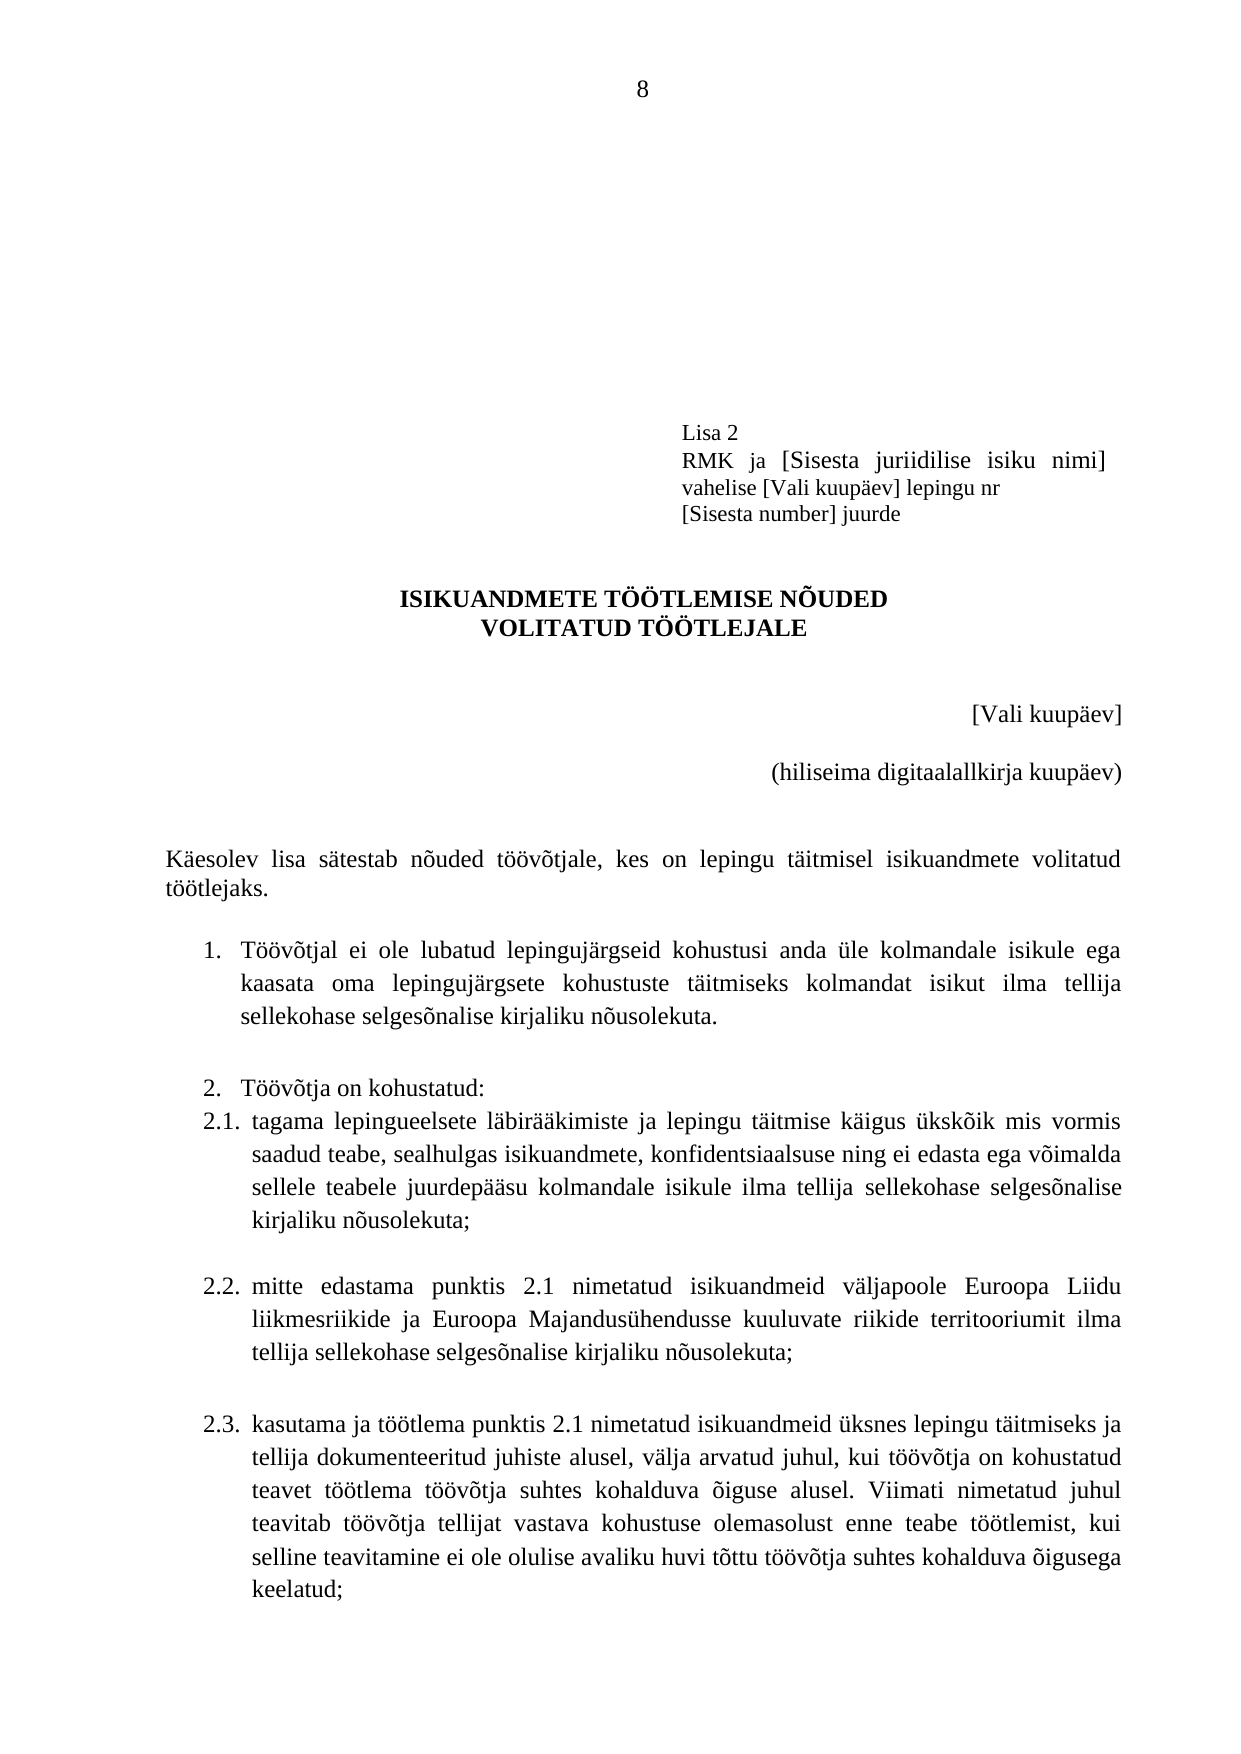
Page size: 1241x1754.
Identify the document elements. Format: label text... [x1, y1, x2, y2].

list kasutama ja töötlema punktis 2.1 nimetatud isikuandmeid üksnes lepingu täitmiseks ja tellija dokumenteeritud juhiste alusel, välja arvatud juhul, kui töövõtja on kohustatud teavet töötlema töövõtja suhtes kohalduva õiguse alusel. Viimati nimetatud juhul teavitab töövõtja tellijat vastava kohustuse olemasolust enne teabe töötlemist, kui selline teavitamine ei ole olulise avaliku huvi tõttu töövõtja suhtes kohalduva õigusega keelatud; [203, 1409, 1122, 1603]
list mitte edastama punktis 2.1 nimetatud isikuandmeid väljapoole Euroopa Liidu liikmesriikide ja Euroopa Majandusühendusse kuuluvate riikide territooriumit ilma tellija sellekohase selgesõnalise kirjaliku nõusolekuta; [203, 1271, 1122, 1366]
list Töövõtja on kohustatud: [203, 1073, 1122, 1102]
text Käesolev lisa sätestab nõuded töövõtjale, kes on lepingu täitmisel isikuandmete volitatud töötlejaks. [165, 844, 1122, 902]
text juurde [682, 500, 1122, 527]
text RMK ja vahelise lepingu nr [682, 445, 1122, 500]
text Lisa 2 [608, 419, 1122, 445]
list tagama lepingueelsete läbirääkimiste ja lepingu täitmise käigus ükskõik mis vormis saadud teabe, sealhulgas isikuandmete, konfidentsiaalsuse ning ei edasta ega võimalda sellele teabele juurdepääsu kolmandale isikule ilma tellija sellekohase selgesõnalise kirjaliku nõusolekuta; [203, 1106, 1122, 1234]
text VOLITATUD TÖÖTLEJALE [165, 613, 1122, 642]
text (hiliseima digitaalallkirja kuupäev) [165, 757, 1122, 786]
list Töövõtjal ei ole lubatud lepingujärgseid kohustusi anda üle kolmandale isikule ega kaasata oma lepingujärgsete kohustuste täitmiseks kolmandat isikut ilma tellija sellekohase selgesõnalise kirjaliku nõusolekuta. [203, 935, 1122, 1029]
text ISIKUANDMETE TÖÖTLEMISE NÕUDED [165, 584, 1122, 613]
